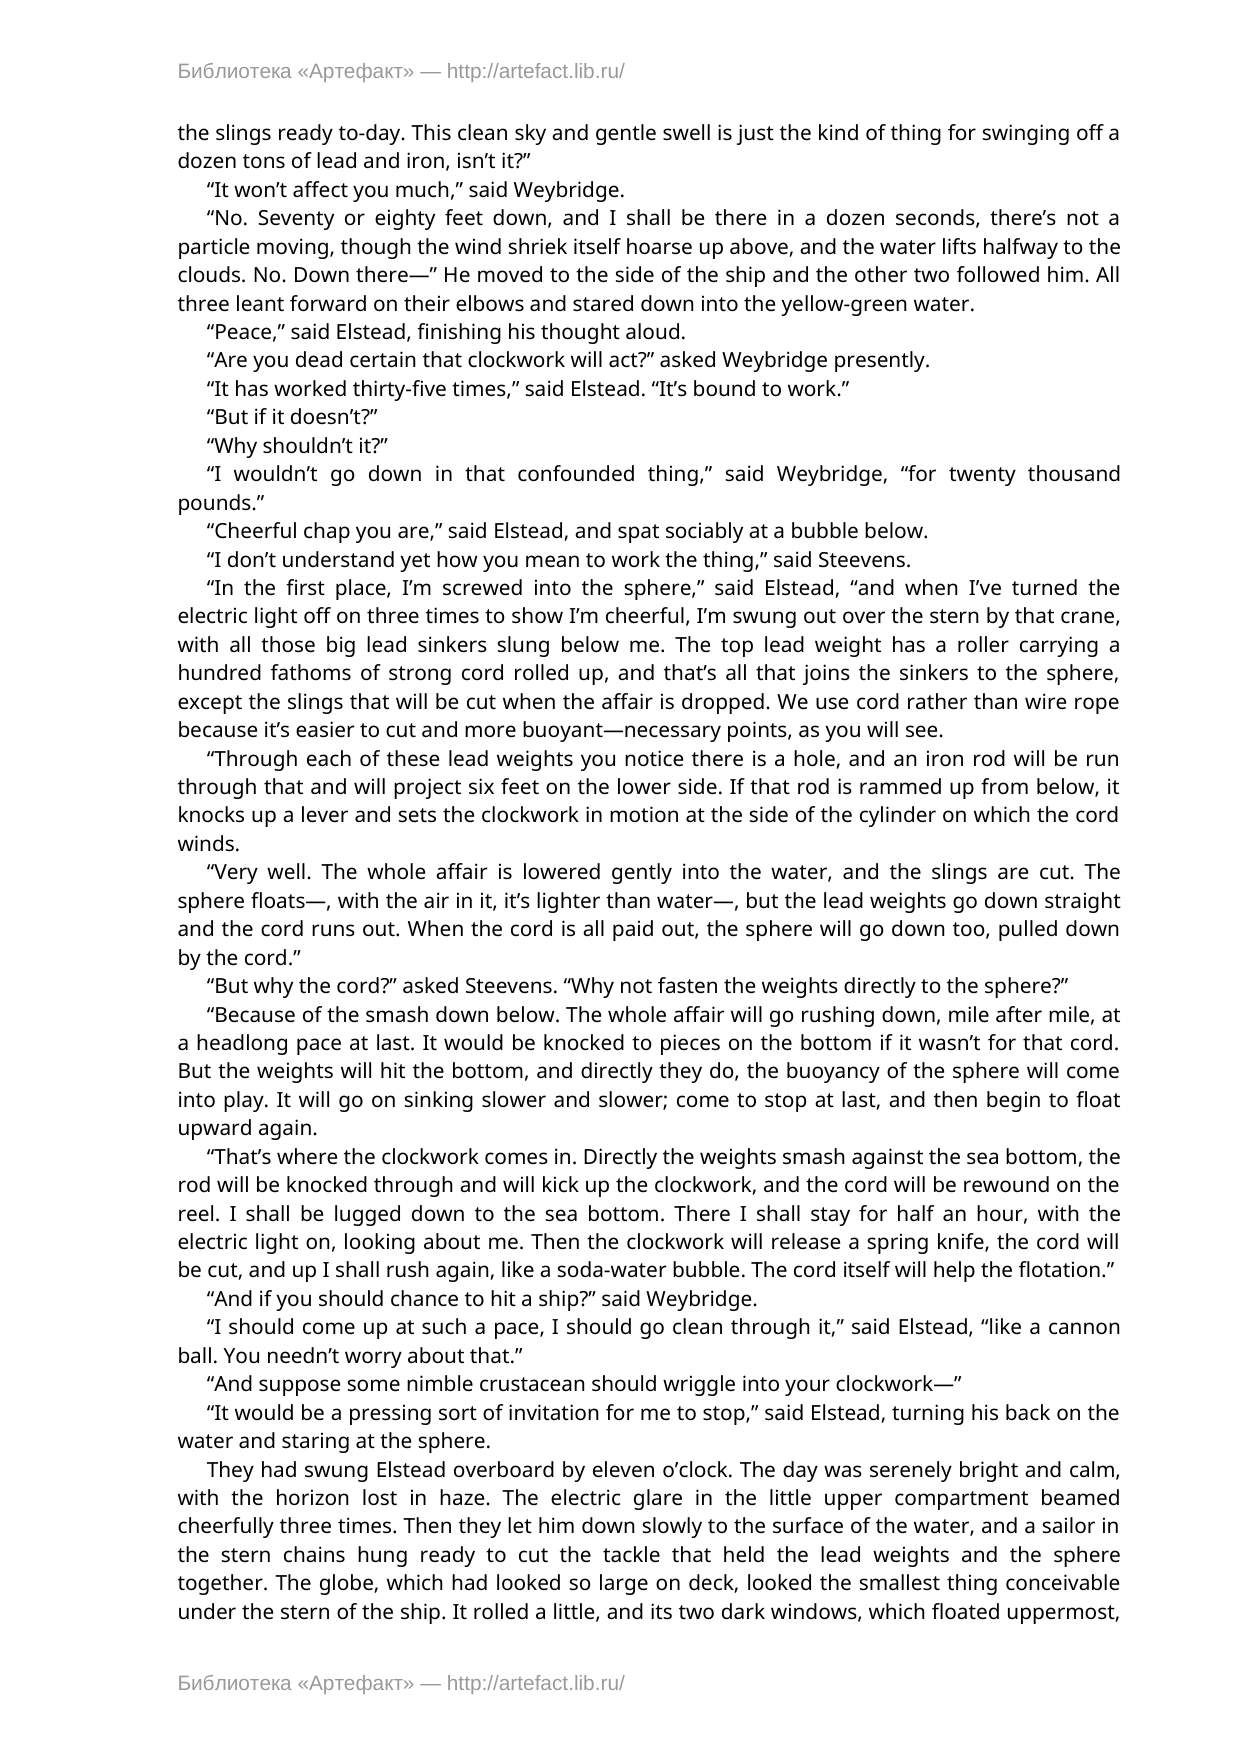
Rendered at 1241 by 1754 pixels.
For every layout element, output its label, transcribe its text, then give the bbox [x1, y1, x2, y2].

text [177, 118, 1122, 175]
text “It has worked thirty-five times,” said Elstead. “It’s bound to work.” [177, 374, 1122, 402]
text “I wouldn’t go down in that confounded thing,” said Weybridge, “for twenty thousand pounds.” [177, 459, 1122, 516]
text “Why shouldn’t it?” [177, 431, 1122, 459]
text “Because of the smash down below. The whole affair will go rushing down, mile after mile, at a headlong pace at last. It would be knocked to pieces on the bottom if it wasn’t for that cord. But the weights will hit the bottom, and directly they do, the buoyancy of the sphere will come into play. It will go on sinking slower and slower; come to stop at last, and then begin to float upward again. [177, 1000, 1122, 1142]
text “Cheerful chap you are,” said Elstead, and spat sociably at a bubble below. [177, 516, 1122, 545]
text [177, 1455, 1122, 1625]
text “I don’t understand yet how you mean to work the thing,” said Steevens. [177, 545, 1122, 573]
text “It won’t affect you much,” said Weybridge. [177, 175, 1122, 203]
text “Are you dead certain that clockwork will act?” asked Weybridge presently. [177, 346, 1122, 374]
text “Peace,” said Elstead, finishing his thought aloud. [177, 317, 1122, 346]
text “In the first place, I’m screwed into the sphere,” said Elstead, “and when I’ve turned the electric light off on three times to show I’m cheerful, I’m swung out over the stern by that crane, with all those big lead sinkers slung below me. The top lead weight has a roller carrying a hundred fathoms of strong cord rolled up, and that’s all that joins the sinkers to the sphere, except the slings that will be cut when the affair is dropped. We use cord rather than wire rope because it’s easier to cut and more buoyant—necessary points, as you will see. [177, 573, 1122, 744]
text “It would be a pressing sort of invitation for me to stop,” said Elstead, turning his back on the water and staring at the sphere. [177, 1398, 1122, 1455]
text “But if it doesn’t?” [177, 402, 1122, 431]
text “I should come up at such a pace, I should go clean through it,” said Elstead, “like a cannon ball. You needn’t worry about that.” [177, 1312, 1122, 1369]
text “And if you should chance to hit a ship?” said Weybridge. [177, 1284, 1122, 1312]
text “That’s where the clockwork comes in. Directly the weights smash against the sea bottom, the rod will be knocked through and will kick up the clockwork, and the cord will be rewound on the reel. I shall be lugged down to the sea bottom. There I shall stay for half an hour, with the electric light on, looking about me. Then the clockwork will release a spring knife, the cord will be cut, and up I shall rush again, like a soda-water bubble. The cord itself will help the flotation.” [177, 1142, 1122, 1284]
text “Very well. The whole affair is lowered gently into the water, and the slings are cut. The sphere floats—, with the air in it, it’s lighter than water—, but the lead weights go down straight and the cord runs out. When the cord is all paid out, the sphere will go down too, pulled down by the cord.” [177, 857, 1122, 971]
text “And suppose some nimble crustacean should wriggle into your clockwork—” [177, 1369, 1122, 1398]
text “No. Seventy or eighty feet down, and I shall be there in a dozen seconds, there’s not a particle moving, though the wind shriek itself hoarse up above, and the water lifts halfway to the clouds. No. Down there—” He moved to the side of the ship and the other two followed him. All three leant forward on their elbows and stared down into the yellow-green water. [177, 203, 1122, 317]
text “But why the cord?” asked Steevens. “Why not fasten the weights directly to the sphere?” [177, 971, 1122, 1000]
text “Through each of these lead weights you notice there is a hole, and an iron rod will be run through that and will project six feet on the lower side. If that rod is rammed up from below, it knocks up a lever and sets the clockwork in motion at the side of the cylinder on which the cord winds. [177, 744, 1122, 857]
